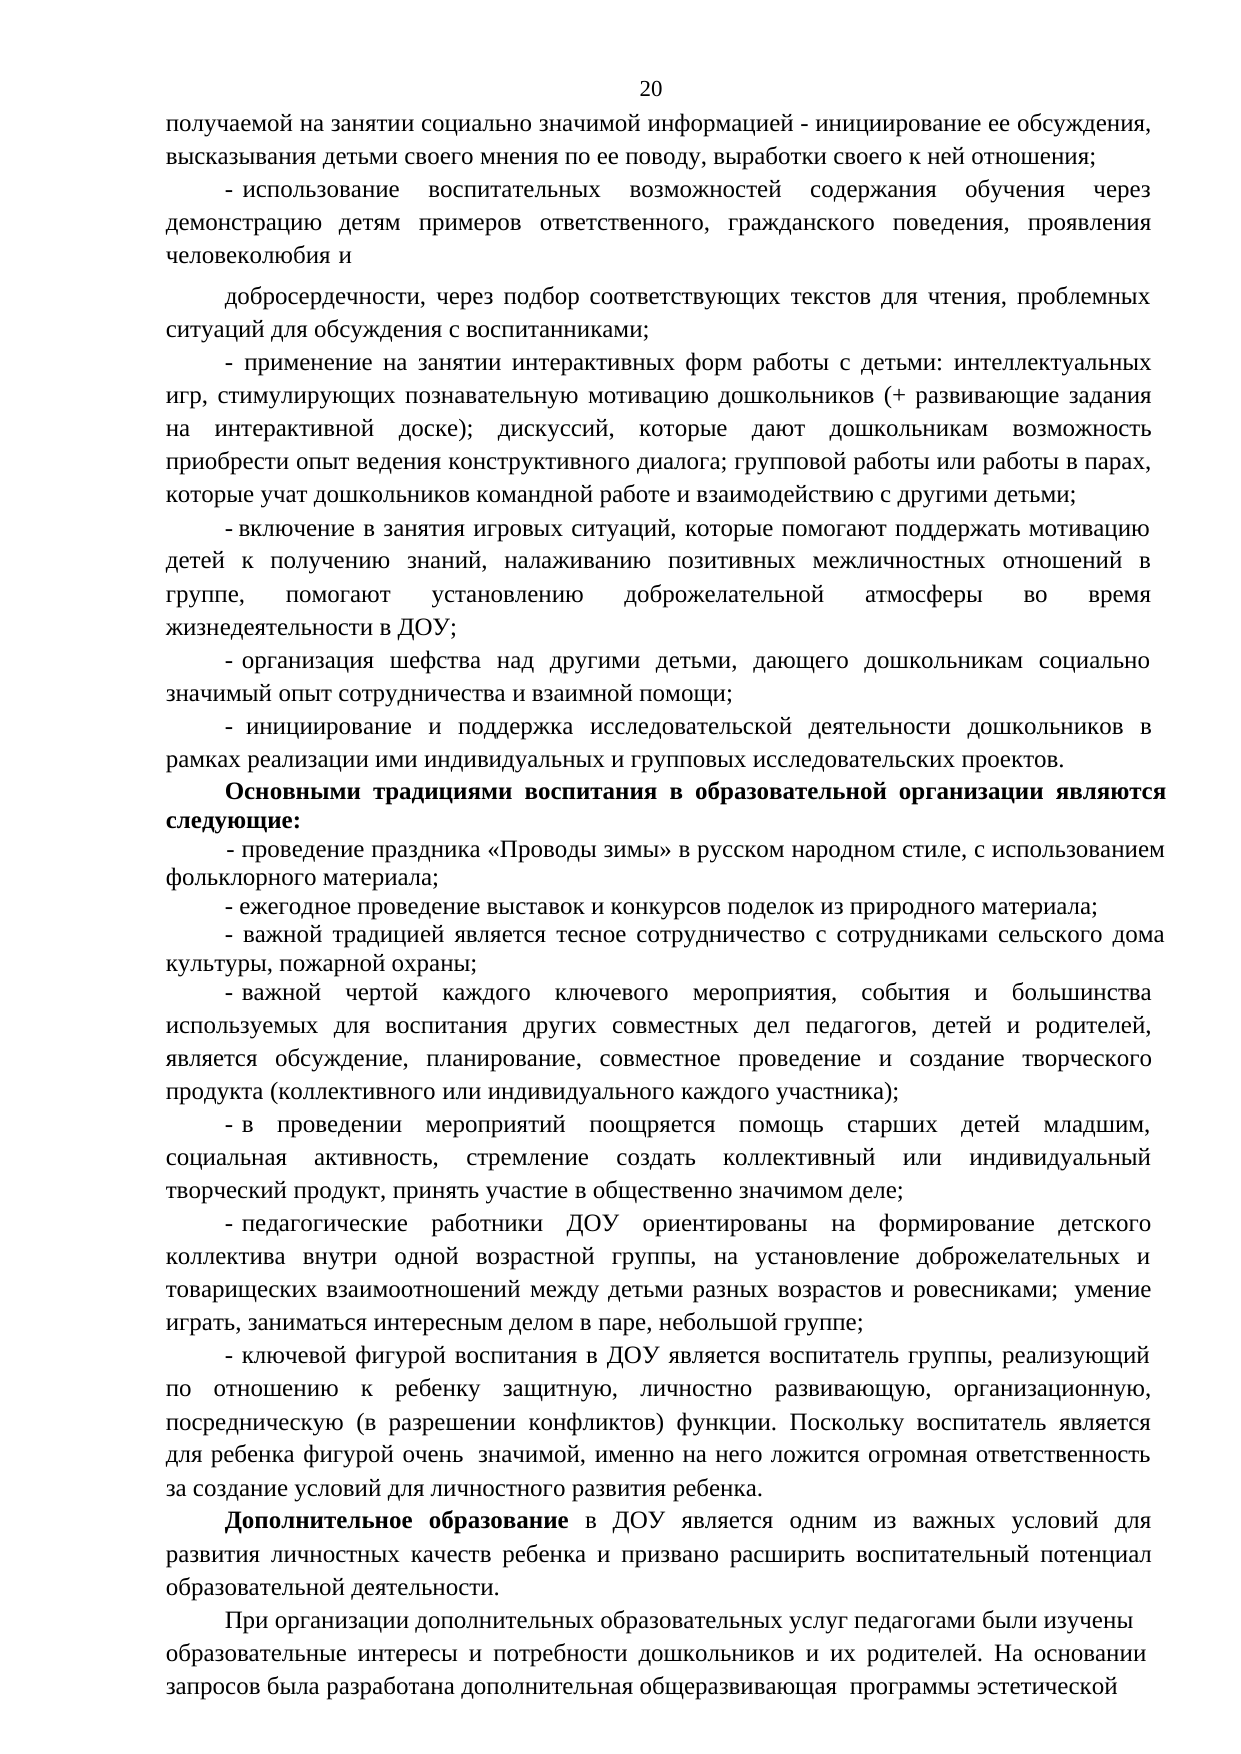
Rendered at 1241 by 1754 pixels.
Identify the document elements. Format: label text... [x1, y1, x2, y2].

text добросердечности, через подбор соответствующих текстов для чтения, проблемных ситуаций для обсуждения с воспитанниками; [166, 281, 1151, 343]
text - важной традицией является тесное сотрудничество с сотрудниками сельского дома культуры, пожарной охраны; [166, 920, 1166, 977]
list в проведении мероприятий поощряется помощь старших детей младшим, социальная активность, стремление создать коллективный или индивидуальный творческий продукт, принять участие в общественно значимом деле; [166, 1109, 1151, 1204]
text - проведение праздника «Проводы зимы» в русском народном стиле, с использованием фольклорного материала; [166, 834, 1166, 891]
list инициирование и поддержка исследовательской деятельности дошкольников в рамках реализации ими индивидуальных и групповых исследовательских проектов. [166, 711, 1152, 772]
list включение в занятия игровых ситуаций, которые помогают поддержать мотивацию детей к получению знаний, налаживанию позитивных межличностных отношений в группе, помогают установлению доброжелательной атмосферы во время жизнедеятельности в ДОУ; [166, 513, 1151, 640]
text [166, 1605, 1152, 1699]
list ключевой фигурой воспитания в ДОУ является воспитатель группы, реализующий по отношению к ребенку защитную, личностно развивающую, организационную, посредническую (в разрешении конфликтов) функции. Поскольку воспитатель является для ребенка фигурой очень значимой, именно на него ложится огромная ответственность за создание условий для личностного развития ребенка. [166, 1341, 1151, 1501]
text Дополнительное образование в ДОУ является одним из важных условий для развития личностных качеств ребенка и призвано расширить воспитательный потенциал образовательной деятельности. [166, 1506, 1152, 1600]
text Основными традициями воспитания в образовательной организации являются следующие: [166, 777, 1166, 834]
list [166, 108, 1152, 170]
list применение на занятии интерактивных форм работы с детьми: интеллектуальных игр, стимулирующих познавательную мотивацию дошкольников (+ развивающие задания на интерактивной доске); дискуссий, которые дают дошкольникам возможность приобрести опыт ведения конструктивного диалога; групповой работы или работы в парах, которые учат дошкольников командной работе и взаимодействию с другими детьми; [166, 347, 1152, 508]
list педагогические работники ДОУ ориентированы на формирование детского коллектива внутри одной возрастной группы, на установление доброжелательных и товарищеских взаимоотношений между детьми разных возрастов и ровесниками; умение играть, заниматься интересным делом в паре, небольшой группе; [166, 1208, 1151, 1336]
list важной чертой каждого ключевого мероприятия, события и большинства используемых для воспитания других совместных дел педагогов, детей и родителей, является обсуждение, планирование, совместное проведение и создание творческого продукта (коллективного или индивидуального каждого участника); [166, 977, 1152, 1105]
list использование воспитательных возможностей содержания обучения через демонстрацию детям примеров ответственного, гражданского поведения, проявления человеколюбия и [166, 174, 1151, 269]
list организация шефства над другими детьми, дающего дошкольникам социально значимый опыт сотрудничества и взаимной помощи; [166, 645, 1151, 706]
text - ежегодное проведение выставок и конкурсов поделок из природного материала; [166, 891, 1166, 920]
